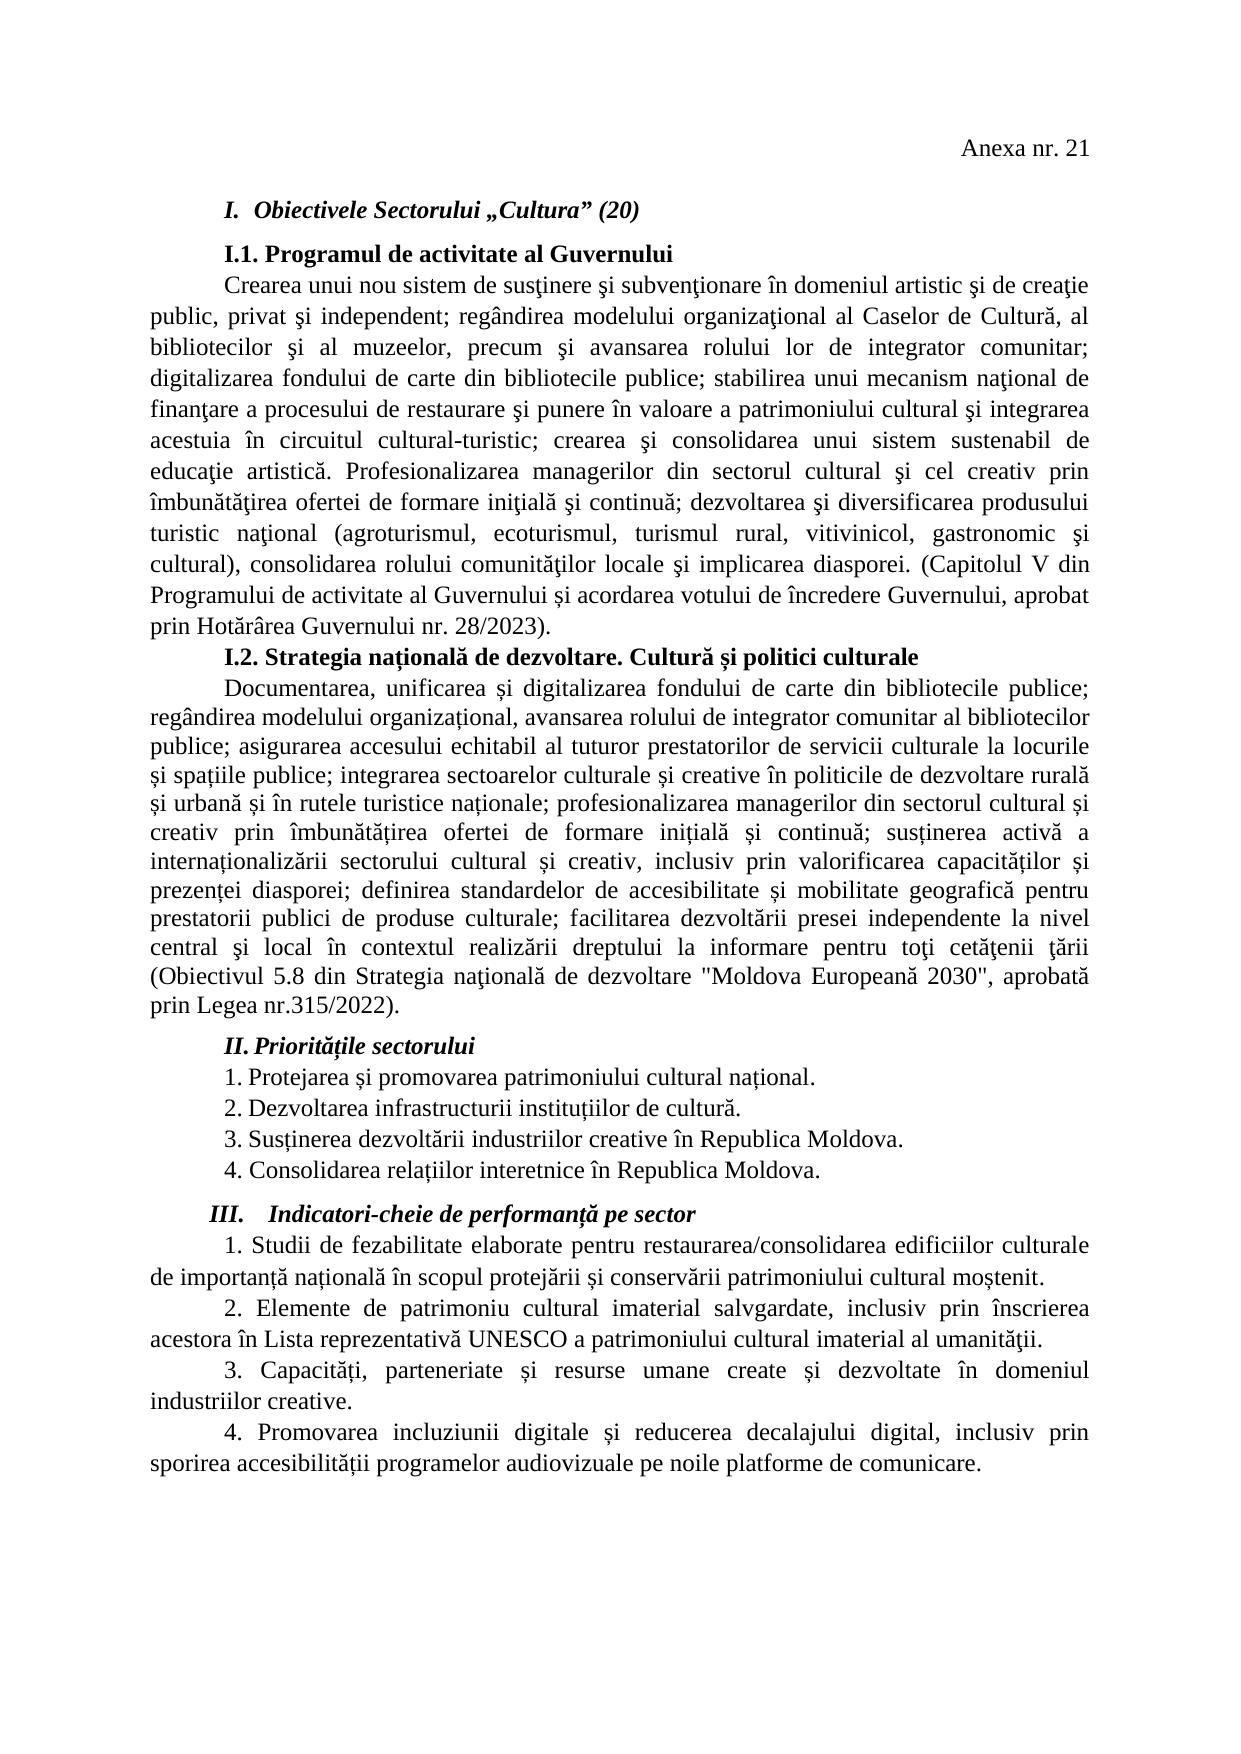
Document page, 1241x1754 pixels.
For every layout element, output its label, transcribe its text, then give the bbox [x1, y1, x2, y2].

list I.1. Programul de activitate al Guvernului [150, 239, 1090, 268]
list Prioritățile sectorului [150, 1031, 1090, 1060]
text 4. Consolidarea relațiilor interetnice în Republica Moldova. [150, 1156, 1090, 1184]
text 4. Promovarea incluziunii digitale și reducerea decalajului digital, inclusiv prin sporirea accesibilității programelor audiovizuale pe noile platforme de comunicare. [150, 1417, 1090, 1477]
list Obiectivele Sectorului „Cultura” (20) [150, 195, 1090, 224]
list I.2. Strategia națională de dezvoltare. Cultură și politici culturale [150, 642, 1090, 671]
list Indicatori-cheie de performanță pe sector [150, 1199, 1090, 1228]
list Crearea unui nou sistem de susţinere şi subvenţionare în domeniul artistic şi de creaţie public, privat şi independent; regândirea modelului organizaţional al Caselor de Cultură, al bibliotecilor şi al muzeelor, precum şi avansarea rolului lor de integrator comunitar; digitalizarea fondului de carte din bibliotecile publice; stabilirea unui mecanism naţional de finanţare a procesului de restaurare şi punere în valoare a patrimoniului cultural şi integrarea acestuia în circuitul cultural-turistic; crearea şi consolidarea unui sistem sustenabil de educaţie artistică. Profesionalizarea managerilor din sectorul cultural şi cel creativ prin îmbunătăţirea ofertei de formare iniţială şi continuă; dezvoltarea şi diversificarea produsului turistic naţional (agroturismul, ecoturismul, turismul rural, vitivinicol, gastronomic şi cultural), consolidarea rolului comunităţilor locale şi implicarea diasporei. (Capitolul V din Programului de activitate al Guvernului și acordarea votului de încredere Guvernului, aprobat prin Hotărârea Guvernului nr. 28/2023). [150, 270, 1090, 640]
text 3. Susținerea dezvoltării industriilor creative în Republica Moldova. [150, 1124, 1090, 1153]
text Anexa nr. 21 [150, 133, 1090, 162]
text 1. Protejarea și promovarea patrimoniului cultural național. [150, 1062, 1090, 1091]
text 1. Studii de fezabilitate elaborate pentru restaurarea/consolidarea edificiilor culturale de importanță națională în scopul protejării și conservării patrimoniului cultural moștenit. [150, 1231, 1090, 1290]
text 2. Elemente de patrimoniu cultural imaterial salvgardate, inclusiv prin înscrierea acestora în Lista reprezentativă UNESCO a patrimoniului cultural imaterial al umanităţii. [150, 1293, 1090, 1352]
text 3. Capacități, parteneriate și resurse umane create și dezvoltate în domeniul industriilor creative. [150, 1355, 1090, 1414]
text Documentarea, unificarea și digitalizarea fondului de carte din bibliotecile publice; regândirea modelului organizațional, avansarea rolului de integrator comunitar al bibliotecilor publice; asigurarea accesului echitabil al tuturor prestatorilor de servicii culturale la locurile și spațiile publice; integrarea sectoarelor culturale și creative în politicile de dezvoltare rurală și urbană și în rutele turistice naționale; profesionalizarea managerilor din sectorul cultural și creativ prin îmbunătățirea ofertei de formare inițială și continuă; susținerea activă a internaționalizării sectorului cultural și creativ, inclusiv prin valorificarea capacităților și prezenței diasporei; definirea standardelor de accesibilitate și mobilitate geografică pentru prestatorii publici de produse culturale; facilitarea dezvoltării presei independente la nivel central şi local în contextul realizării dreptului la informare pentru toţi cetăţenii ţării (Obiectivul 5.8 din Strategia naţională de dezvoltare "Moldova Europeană 2030", aprobată prin Legea nr.315/2022). [150, 673, 1090, 1018]
text 2. Dezvoltarea infrastructurii instituțiilor de cultură. [150, 1093, 1090, 1122]
